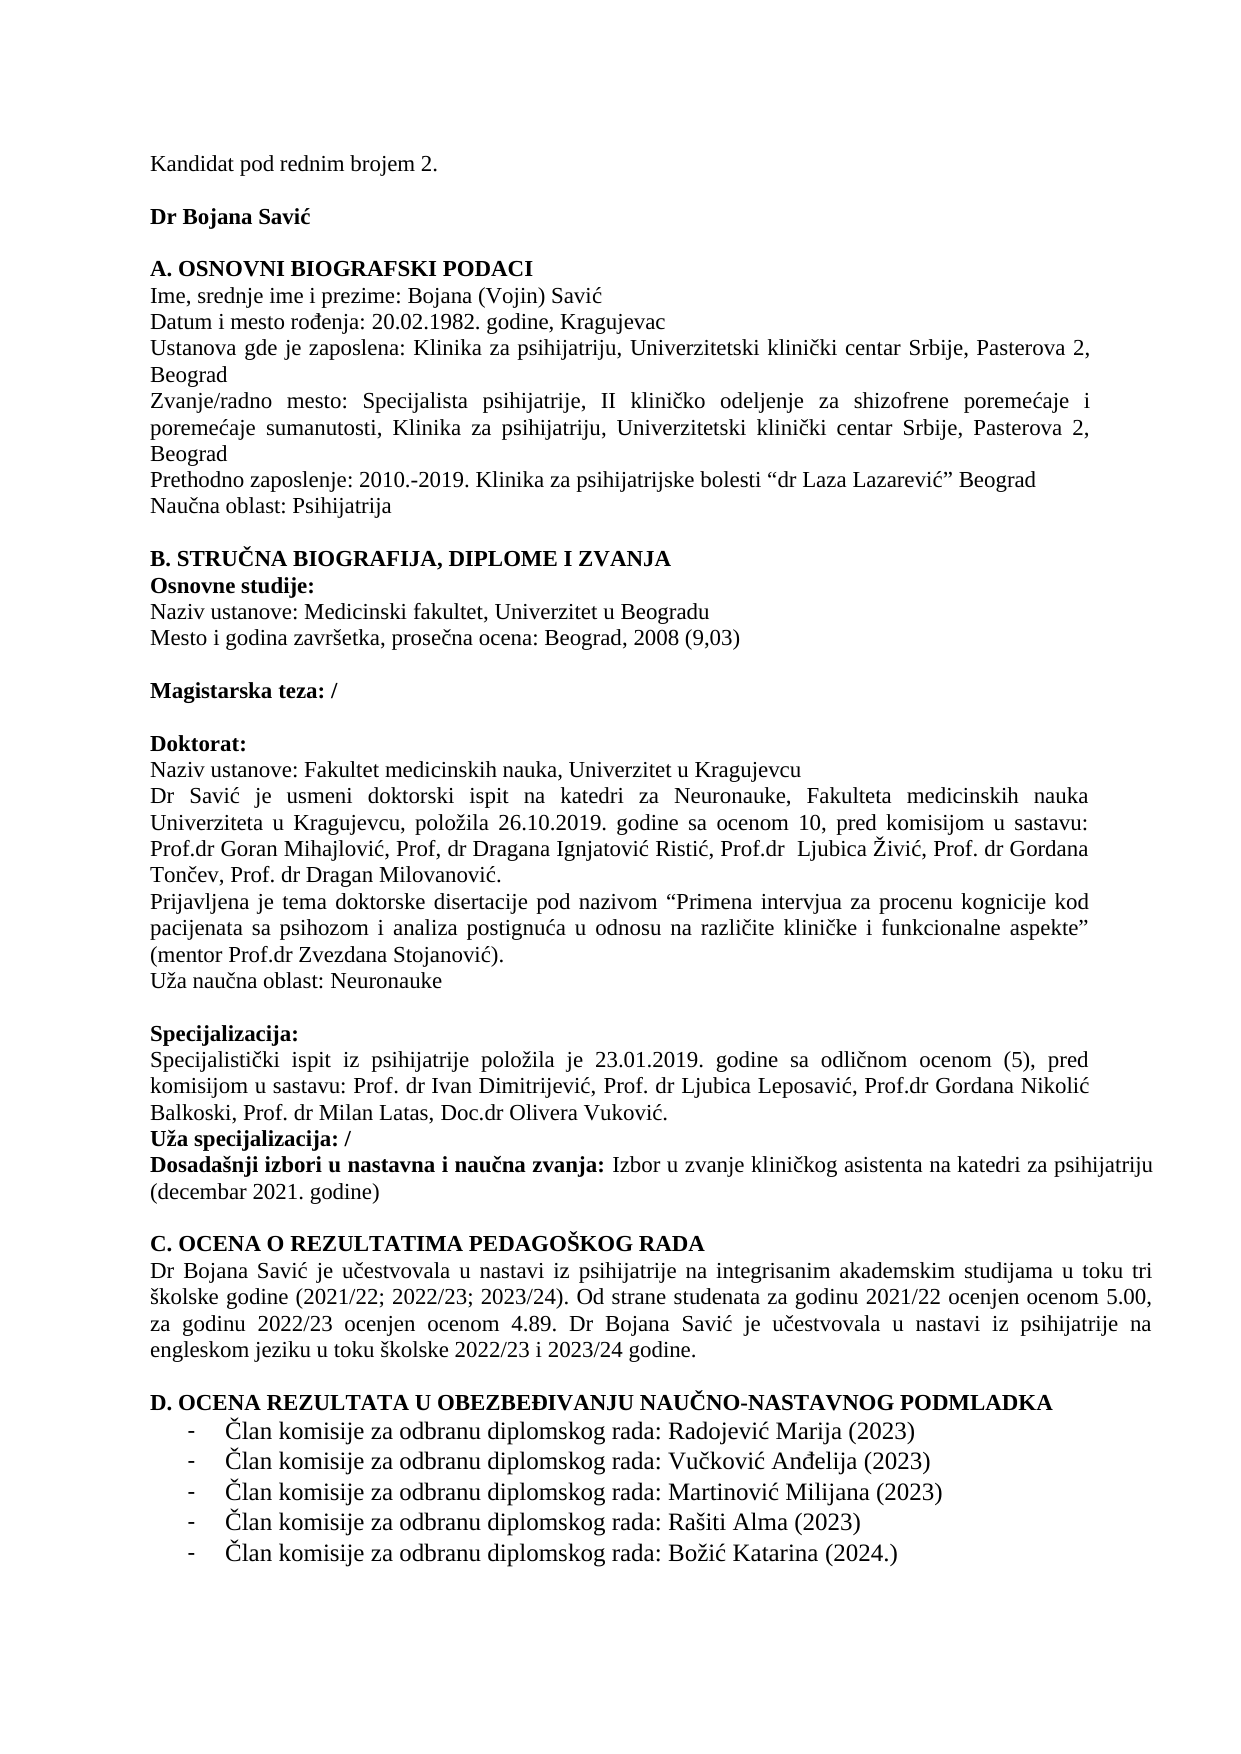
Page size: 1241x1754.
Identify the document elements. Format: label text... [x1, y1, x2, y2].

text Prethodno zaposlenje: 2010.-2019. Klinika za psihijatrijske bolesti “dr Laza Lazarević” Beograd [150, 466, 1090, 493]
text Naučna oblast: Psihijatrija [150, 493, 1090, 519]
text Dosadašnji izbori u nastavna i naučna zvanja: Izbor u zvanje kliničkog asistenta na katedri za psihijatriju (decembar 2021. godine) [150, 1151, 1154, 1204]
text Mesto i godina završetka, prosečna ocena: Beograd, 2008 (9,03) [150, 624, 1090, 651]
text Datum i mesto rođenja: 20.02.1982. godine, Kragujevac [150, 308, 1090, 334]
text Naziv ustanove: Medicinski fakultet, Univerzitet u Beogradu [150, 598, 1090, 624]
text A. OSNOVNI BIOGRAFSKI PODACI [150, 255, 1090, 282]
text Kandidat pod rednim brojem 2. [150, 150, 1090, 176]
list Član komisije za odbranu diplomskog rada: Rašiti Alma (2023) [187, 1507, 1090, 1537]
list Član komisije za odbranu diplomskog rada: Martinović Milijana (2023) [187, 1476, 1090, 1507]
text Uža naučna oblast: Neuronauke [150, 967, 1090, 993]
text Dr Bojana Savić [150, 203, 1090, 229]
list Član komisije za odbranu diplomskog rada: Božić Katarina (2024.) [187, 1537, 1090, 1568]
text Dr Savić je usmeni doktorski ispit na katedri za Neuronauke, Fakulteta medicinskih nauka Univerziteta u Kragujevcu, položila 26.10.2019. godine sa ocenom 10, pred komisijom u sastavu: Prof.dr Goran Mihajlović, Prof, dr Dragana Ignjatović Ristić, Prof.dr Ljubica Živić, Prof. dr Gordana Tončev, Prof. dr Dragan Milovanović. [150, 782, 1090, 888]
text Magistarska teza: / [150, 677, 1090, 703]
text Doktorat: [150, 730, 1090, 756]
text Uža specijalizacija: / [150, 1125, 1154, 1151]
text Dr Bojana Savić je učestvovala u nastavi iz psihijatrije na integrisanim akademskim studijama u toku tri školske godine (2021/22; 2022/23; 2023/24). Od strane studenata za godinu 2021/22 ocenjen ocenom 5.00, za godinu 2022/23 ocenjen ocenom 4.89. Dr Bojana Savić je učestvovala u nastavi iz psihijatrije na engleskom jeziku u toku školske 2022/23 i 2023/24 godine. [150, 1257, 1154, 1362]
list Član komisije za odbranu diplomskog rada: Vučković Anđelija (2023) [187, 1446, 1090, 1476]
text Ime, srednje ime i prezime: Bojana (Vojin) Savić [150, 282, 1090, 308]
text Ustanova gde je zaposlena: Klinika za psihijatriju, Univerzitetski klinički centar Srbije, Pasterova 2, Beograd [150, 334, 1090, 387]
list C. OCENA O REZULTATIMA PEDAGOŠKOG RADA [150, 1231, 1154, 1257]
text Specijalizacija: [150, 1020, 1090, 1046]
text D. OCENA REZULTATA U OBEZBEĐIVANJU NAUČNO-NASTAVNOG PODMLADKA [150, 1389, 1090, 1415]
text Prijavljena je tema doktorske disertacije pod nazivom “Primena intervjua za procenu kognicije kod pacijenata sa psihozom i analiza postignuća u odnosu na različite kliničke i funkcionalne aspekte” (mentor Prof.dr Zvezdana Stojanović). [150, 888, 1090, 967]
text Zvanje/radno mesto: Specijalista psihijatrije, II kliničko odeljenje za shizofrene poremećaje i poremećaje sumanutosti, Klinika za psihijatriju, Univerzitetski klinički centar Srbije, Pasterova 2, Beograd [150, 387, 1090, 466]
text Osnovne studije: [150, 572, 1090, 598]
text B. STRUČNA BIOGRAFIJA, DIPLOME I ZVANJA [150, 545, 1090, 572]
text Specijalistički ispit iz psihijatrije položila je 23.01.2019. godine sa odličnom ocenom (5), pred komisijom u sastavu: Prof. dr Ivan Dimitrijević, Prof. dr Ljubica Leposavić, Prof.dr Gordana Nikolić Balkoski, Prof. dr Milan Latas, Doc.dr Olivera Vuković. [150, 1046, 1090, 1125]
text Naziv ustanove: Fakultet medicinskih nauka, Univerzitet u Kragujevcu [150, 756, 1090, 782]
list Član komisije za odbranu diplomskog rada: Radojević Marija (2023) [187, 1415, 1090, 1446]
